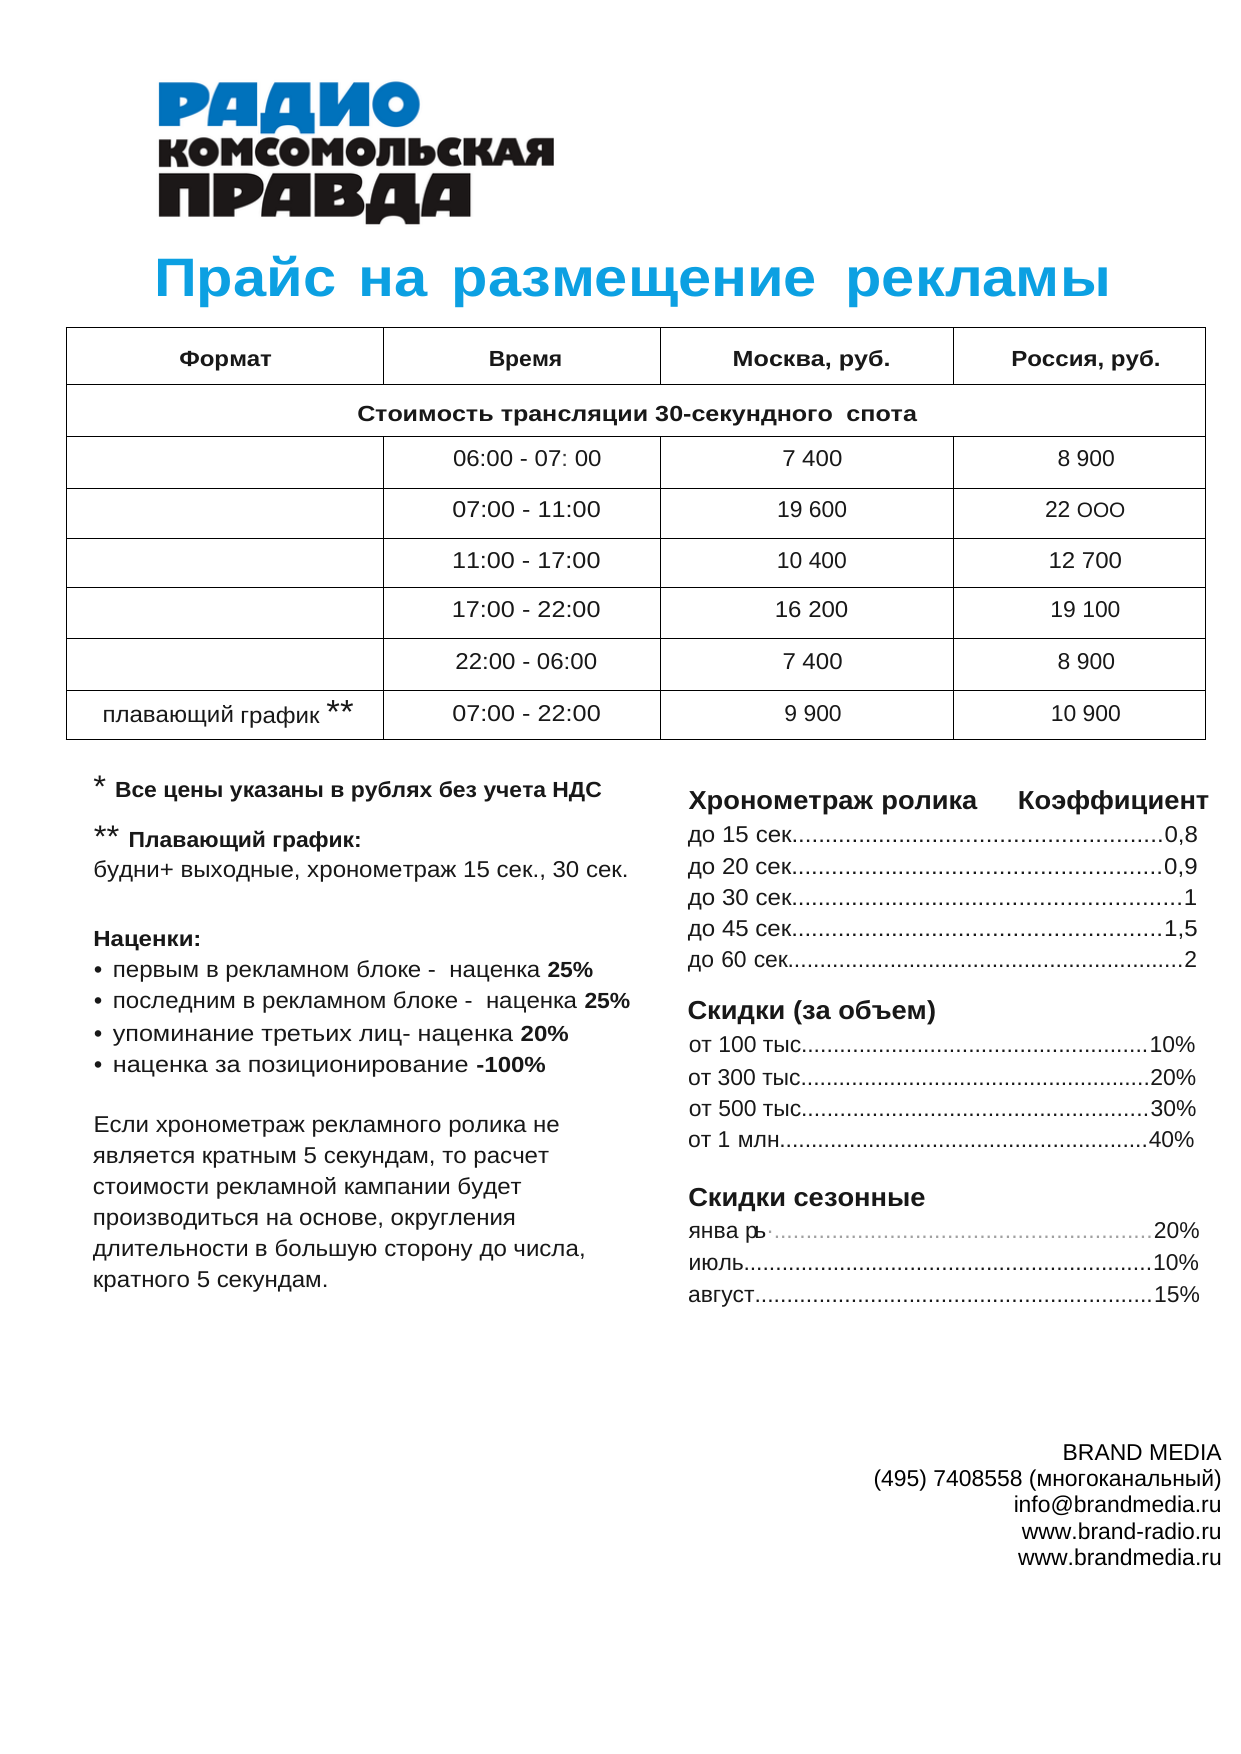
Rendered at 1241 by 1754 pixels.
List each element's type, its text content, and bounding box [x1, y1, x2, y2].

table_cell 07:00 - 22:00 [384, 691, 660, 739]
text до 30 сек 1 [688, 884, 1221, 911]
table_cell 22:00 - 06:00 [384, 639, 660, 690]
table_cell 16 200 [661, 588, 953, 638]
table_cell 11:00 - 17:00 [384, 539, 660, 587]
text август 15% [688, 1281, 1221, 1307]
table_cell 19 600 [661, 489, 953, 538]
text info@brandmedia.ru [646, 1491, 1221, 1518]
table_cell 12 700 [954, 539, 1205, 587]
table_cell 07:00 - 11:00 [384, 489, 660, 538]
table_cell 17:00 - 22:00 [384, 588, 660, 638]
table_cell 9 900 [661, 691, 953, 739]
text до 45 сек 1,5 [688, 915, 1221, 942]
table_header Россия, руб. [954, 328, 1205, 384]
text Если хронометраж рекламного ролика не является кратным 5 секундам, то расчет стоимости рекламной кампании будет производиться на основе, округления длительности в большую сторону до числа, кратного 5 секундам. [93, 1111, 642, 1292]
table_cell [67, 489, 383, 538]
text www.brandmedia.ru [646, 1544, 1221, 1571]
text от 500 тыс 30% [688, 1095, 1221, 1121]
table_header Моcква, руб. [661, 328, 953, 384]
table_cell 10 900 [954, 691, 1205, 739]
text (495) 7408558 (многоканальный) [646, 1465, 1221, 1491]
table_cell [67, 588, 383, 638]
text BRAND MEDIA [646, 1439, 1221, 1465]
text Наценки: [93, 925, 642, 951]
table_header Формат [67, 328, 383, 384]
list упоминание третьих лиц- наценка 20% [94, 1019, 642, 1046]
text Прайс на размещение рекламы [154, 246, 1221, 308]
list первым в рекламном блоке - наценка 25% [94, 956, 642, 982]
text * Все цены указаны в рублях без учета НДС [93, 768, 642, 804]
list наценка за позиционирование -100% [94, 1051, 642, 1077]
text янва рь· 20% [688, 1217, 1221, 1243]
table_cell [67, 539, 383, 587]
subtitle Скидки сезонные [688, 1182, 1221, 1212]
table_cell 06:00 - 07: 00 [384, 437, 660, 487]
subtitle Скидки (за объем) [687, 995, 1221, 1025]
table_cell 22 ООО [954, 489, 1205, 538]
table_cell 19 100 [954, 588, 1205, 638]
text www.brand-radio.ru [646, 1518, 1221, 1544]
table_cell 8 900 [954, 639, 1205, 690]
table_cell 10 400 [661, 539, 953, 587]
text от 100 тыс 10% [688, 1031, 1221, 1057]
text от 300 тыс 20% [688, 1064, 1221, 1090]
table_cell 7 400 [661, 639, 953, 690]
picture [154, 71, 558, 229]
table_cell 8 900 [954, 437, 1205, 487]
table_header Время [384, 328, 660, 384]
table_cell [67, 639, 383, 690]
table_cell 7 400 [661, 437, 953, 487]
list последним в рекламном блоке - наценка 25% [94, 987, 642, 1013]
text до 20 сек 0,9 [688, 853, 1221, 879]
subtitle Хронометраж ролика Коэффициент [688, 785, 1221, 815]
text от 1 млн 40% [688, 1126, 1221, 1153]
text июль 10% [688, 1249, 1221, 1275]
text до 60 сек 2 [688, 946, 1221, 973]
text до 15 сек 0,8 [688, 821, 1221, 847]
text будни+ выходные, хронометраж 15 сек., 30 сек. [93, 856, 642, 883]
table_cell [67, 437, 383, 487]
table_cell плавающий график ** [67, 691, 383, 739]
text ** Плавающий график: [94, 818, 642, 854]
table_cell Стоимость трансляции 30-секундного спота [67, 385, 1205, 436]
